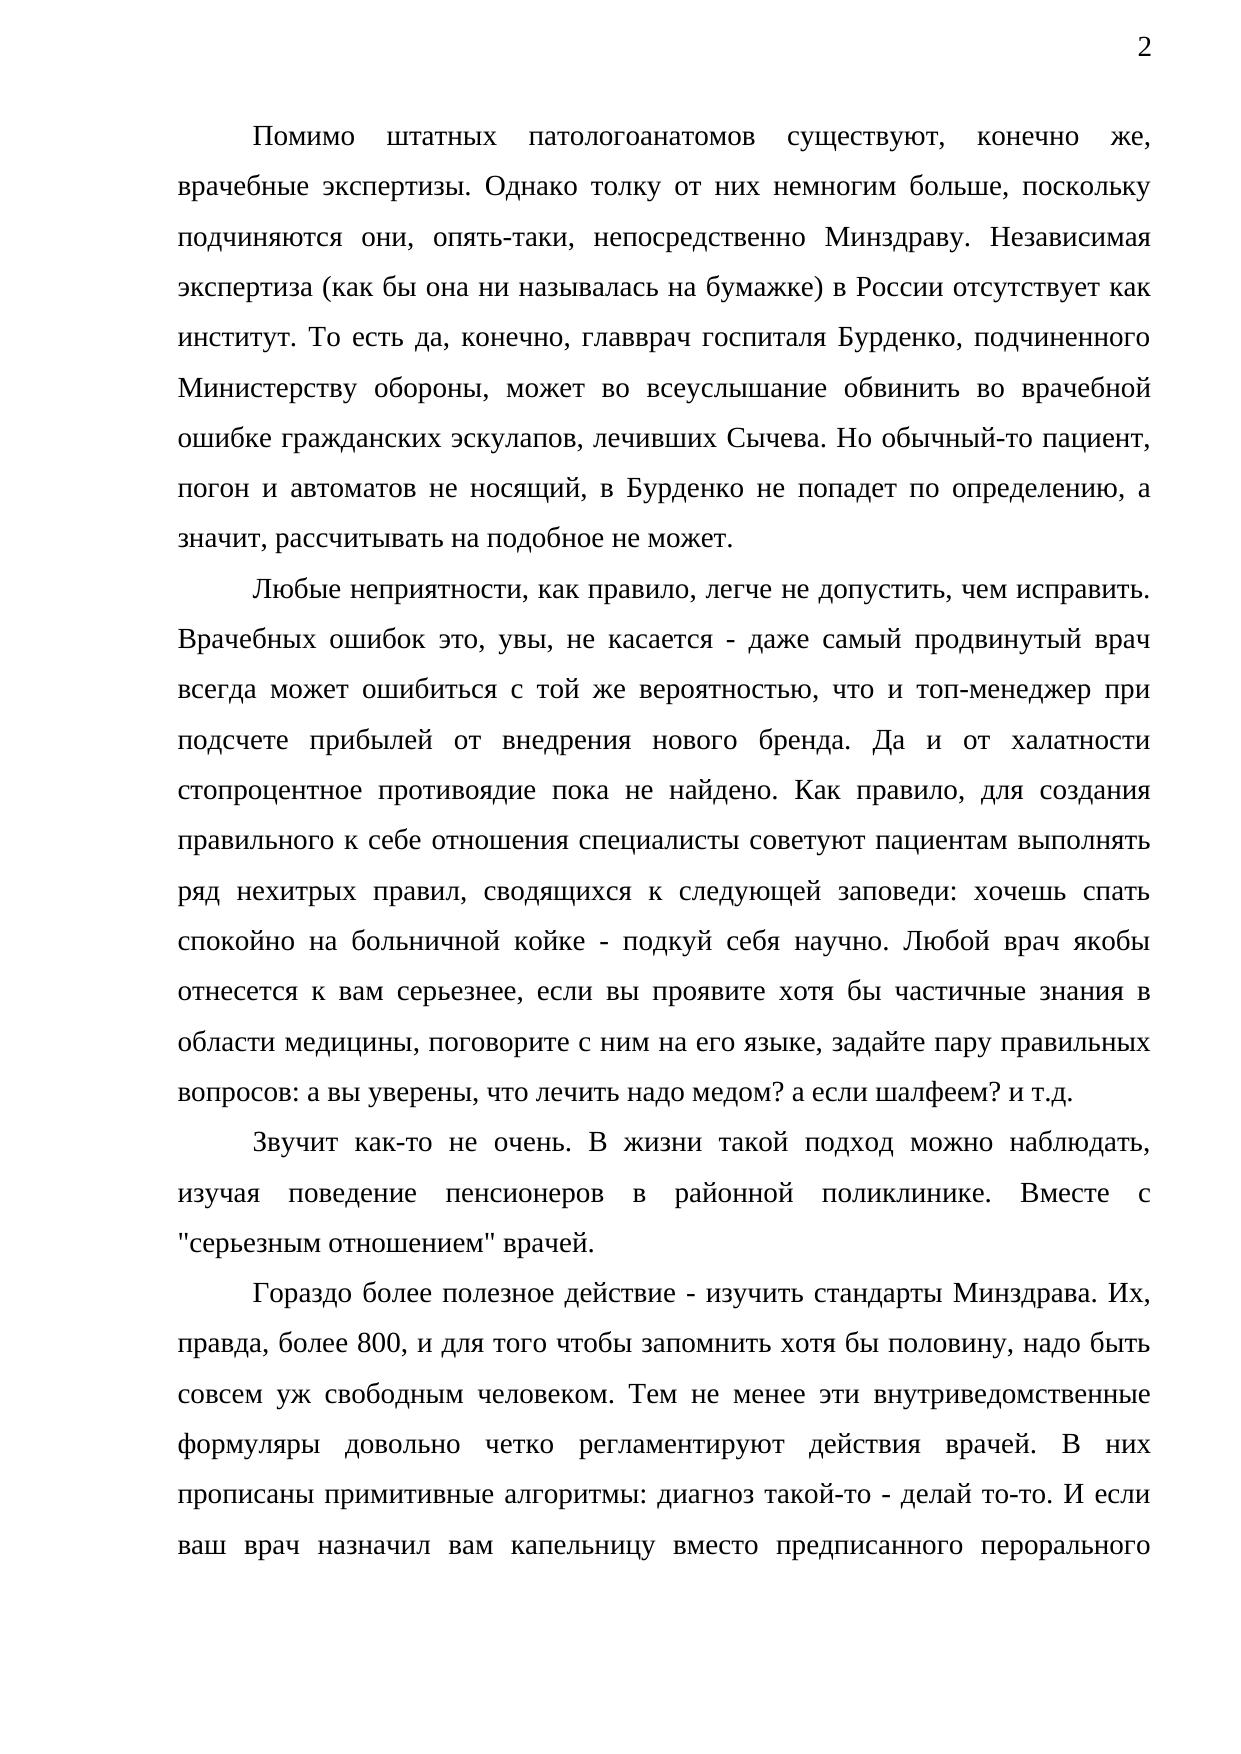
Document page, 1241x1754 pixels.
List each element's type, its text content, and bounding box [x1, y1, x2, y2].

text Любые неприятности, как правило, легче не допустить, чем исправить. Врачебных ошибок это, увы, не касается - даже самый продвинутый врач всегда может ошибиться с той же вероятностью, что и топ-менеджер при подсчете прибылей от внедрения нового бренда. Да и от халатности стопроцентное противоядие пока не найдено. Как правило, для создания правильного к себе отношения специалисты советуют пациентам выполнять ряд нехитрых правил, сводящихся к следующей заповеди: хочешь спать спокойно на больничной койке - подкуй себя научно. Любой врач якобы отнесется к вам серьезнее, если вы проявите хотя бы частичные знания в области медицины, поговорите с ним на его языке, задайте пару правильных вопросов: а вы уверены, что лечить надо медом? а если шалфеем? и т.д. [177, 571, 1152, 1108]
text Помимо штатных патологоанатомов существуют, конечно же, врачебные экспертизы. Однако толку от них немногим больше, поскольку подчиняются они, опять-таки, непосредственно Минздраву. Независимая экспертиза (как бы она ни называлась на бумажке) в России отсутствует как институт. То есть да, конечно, главврач госпиталя Бурденко, подчиненного Министерству обороны, может во всеуслышание обвинить во врачебной ошибке гражданских эскулапов, лечивших Сычева. Но обычный-то пациент, погон и автоматов не носящий, в Бурденко не попадет по определению, а значит, рассчитывать на подобное не может. [177, 118, 1152, 554]
text Звучит как-то не очень. В жизни такой подход можно наблюдать, изучая поведение пенсионеров в районной поликлинике. Вместе с "серьезным отношением" врачей. [177, 1124, 1152, 1258]
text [177, 1275, 1152, 1560]
